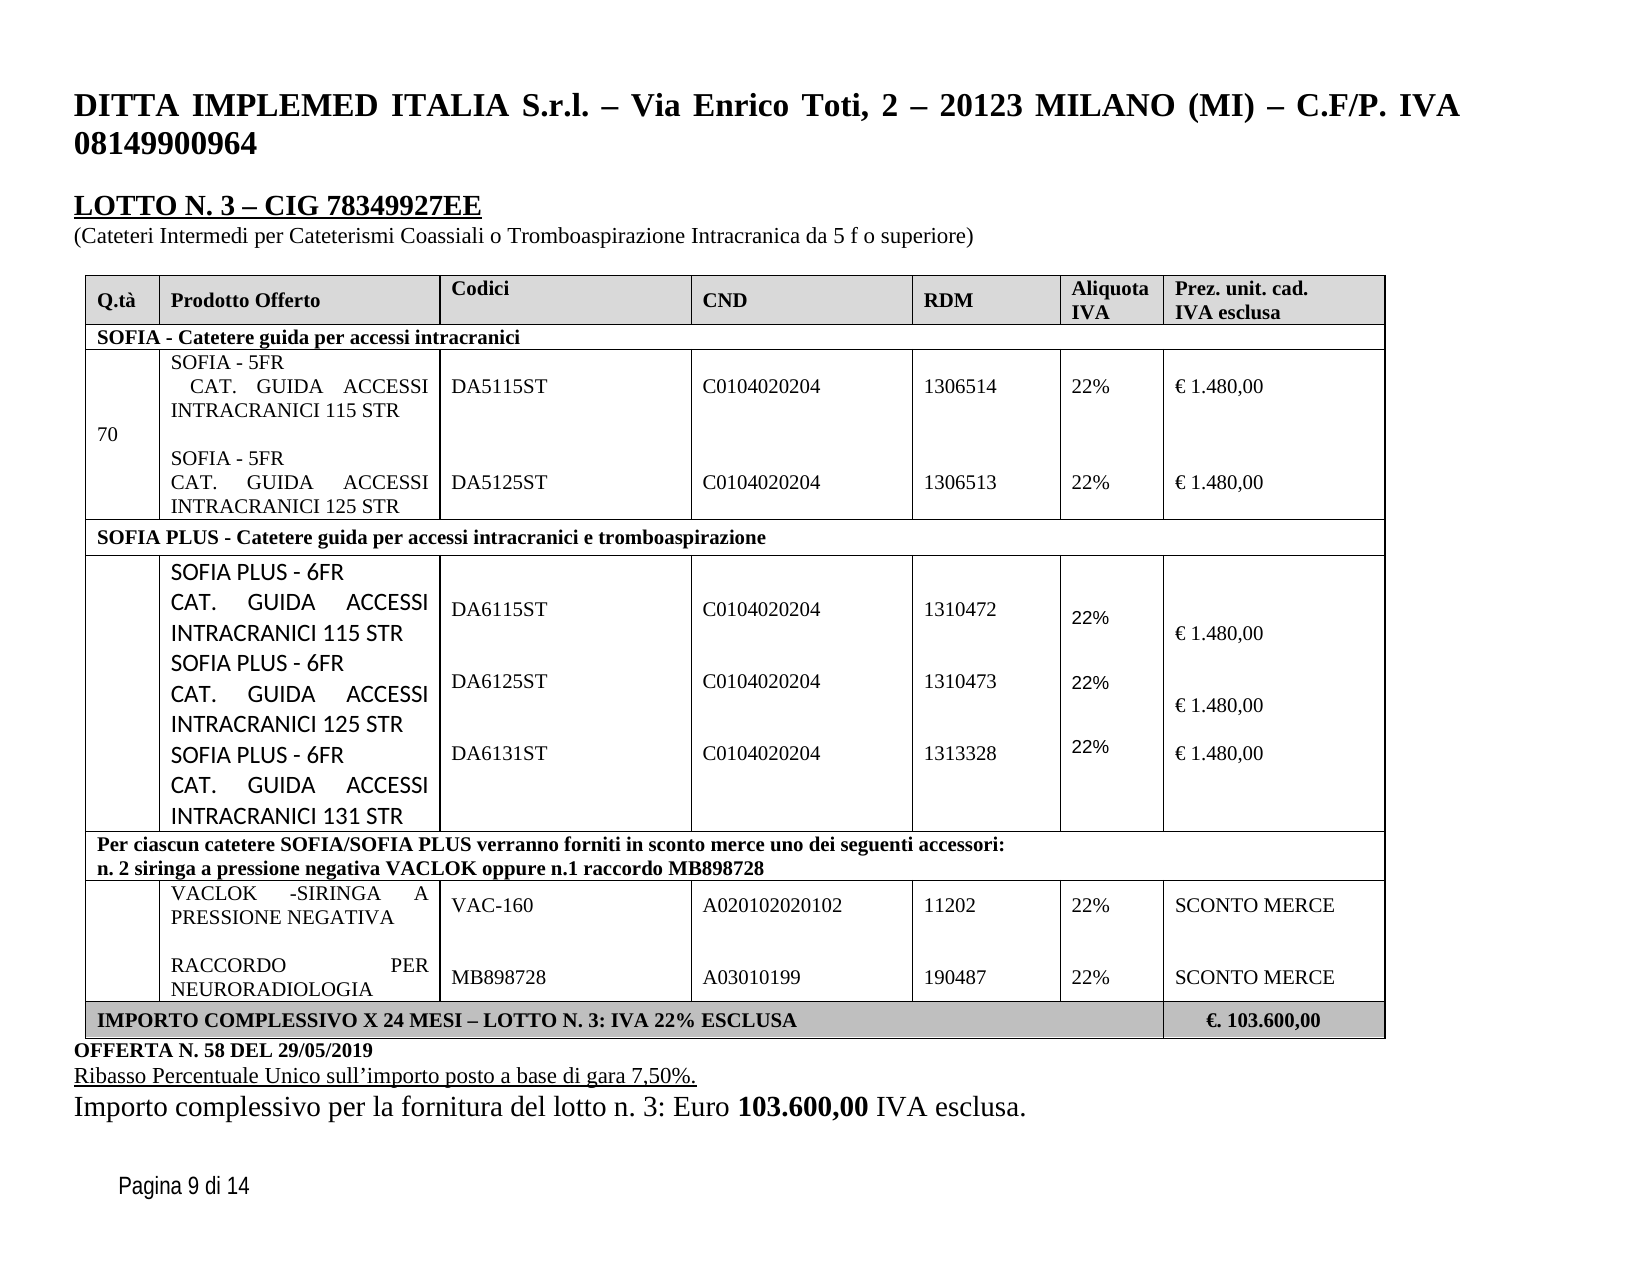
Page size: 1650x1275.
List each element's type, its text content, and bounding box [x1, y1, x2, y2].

table_header RDM [913, 276, 1060, 324]
table_cell SOFIA PLUS - Catetere guida per accessi intracranici e tromboaspirazione [86, 520, 1384, 555]
table_cell SCONTO MERCE SCONTO MERCE [1164, 881, 1384, 1001]
table_cell A020102020102 A03010199 [692, 881, 912, 1001]
table_cell [86, 881, 159, 1001]
table_cell [86, 556, 159, 831]
table_cell SOFIA PLUS - 6FR CAT. GUIDA ACCESSI INTRACRANICI 115 STR SOFIA PLUS - 6FR CAT. GUIDA ACCESSI INTRACRANICI 125 STR SOFIA PLUS - 6FR CAT. GUIDA ACCESSI INTRACRANICI 131 STR [160, 556, 439, 831]
table_cell IMPORTO COMPLESSIVO X 24 MESI – LOTTO N. 3: IVA 22% ESCLUSA [86, 1002, 1163, 1037]
table_header CND [692, 276, 912, 324]
table_cell VACLOK -SIRINGA A PRESSIONE NEGATIVA RACCORDO PER NEURORADIOLOGIA [160, 881, 439, 1001]
table_cell 11202 190487 [913, 881, 1060, 1001]
table_header Q.tà [86, 276, 159, 324]
table_cell 22% 22% [1061, 881, 1163, 1001]
table_cell DA6115ST DA6125ST DA6131ST [441, 556, 691, 831]
table_cell SOFIA - 5FR CAT. GUIDA ACCESSI INTRACRANICI 115 STR SOFIA - 5FR CAT. GUIDA ACCESSI INTRACRANICI 125 STR [160, 350, 439, 518]
table_cell € 1.480,00 € 1.480,00 € 1.480,00 [1164, 556, 1384, 831]
table_cell DA5115ST DA5125ST [441, 350, 691, 518]
text (Cateteri Intermedi per Cateterismi Coassiali o Tromboaspirazione Intracranica da 5 f o superiore) [74, 222, 1462, 248]
text DITTA IMPLEMED ITALIA S.r.l. – Via Enrico Toti, 2 – 20123 MILANO (MI) – C.F/P. IVA 08149900964 [74, 85, 1462, 162]
table_cell 1310472 1310473 1313328 [913, 556, 1060, 831]
table_cell 1306514 1306513 [913, 350, 1060, 518]
table_header Aliquota IVA [1061, 276, 1163, 324]
table_cell 70 [86, 350, 159, 518]
table_cell C0104020204 C0104020204 [692, 350, 912, 518]
table_cell 22% 22% 22% [1061, 556, 1163, 831]
text Importo complessivo per la fornitura del lotto n. 3: Euro 103.600,00 IVA esclusa. [74, 1089, 1462, 1122]
table_cell 22% 22% [1061, 350, 1163, 518]
text Ribasso Percentuale Unico sull’importo posto a base di gara 7,50%. [74, 1062, 1462, 1089]
table_header Codici [441, 276, 691, 324]
table_header Prodotto Offerto [160, 276, 439, 324]
text LOTTO N. 3 – CIG 78349927EE [74, 188, 1462, 222]
table_cell € 1.480,00 € 1.480,00 [1164, 350, 1384, 518]
table_cell €. 103.600,00 [1164, 1002, 1384, 1037]
text OFFERTA N. 58 DEL 29/05/2019 [74, 1038, 1462, 1062]
table_cell Per ciascun catetere SOFIA/SOFIA PLUS verranno forniti in sconto merce uno dei seguenti accessori: n. 2 siringa a pressione negativa VACLOK oppure n.1 raccordo MB898728 [86, 832, 1384, 880]
table_cell C0104020204 C0104020204 C0104020204 [692, 556, 912, 831]
table_cell VAC-160 MB898728 [441, 881, 691, 1001]
table_header Prez. unit. cad. IVA esclusa [1164, 276, 1384, 324]
table_cell SOFIA - Catetere guida per accessi intracranici [86, 325, 1384, 349]
